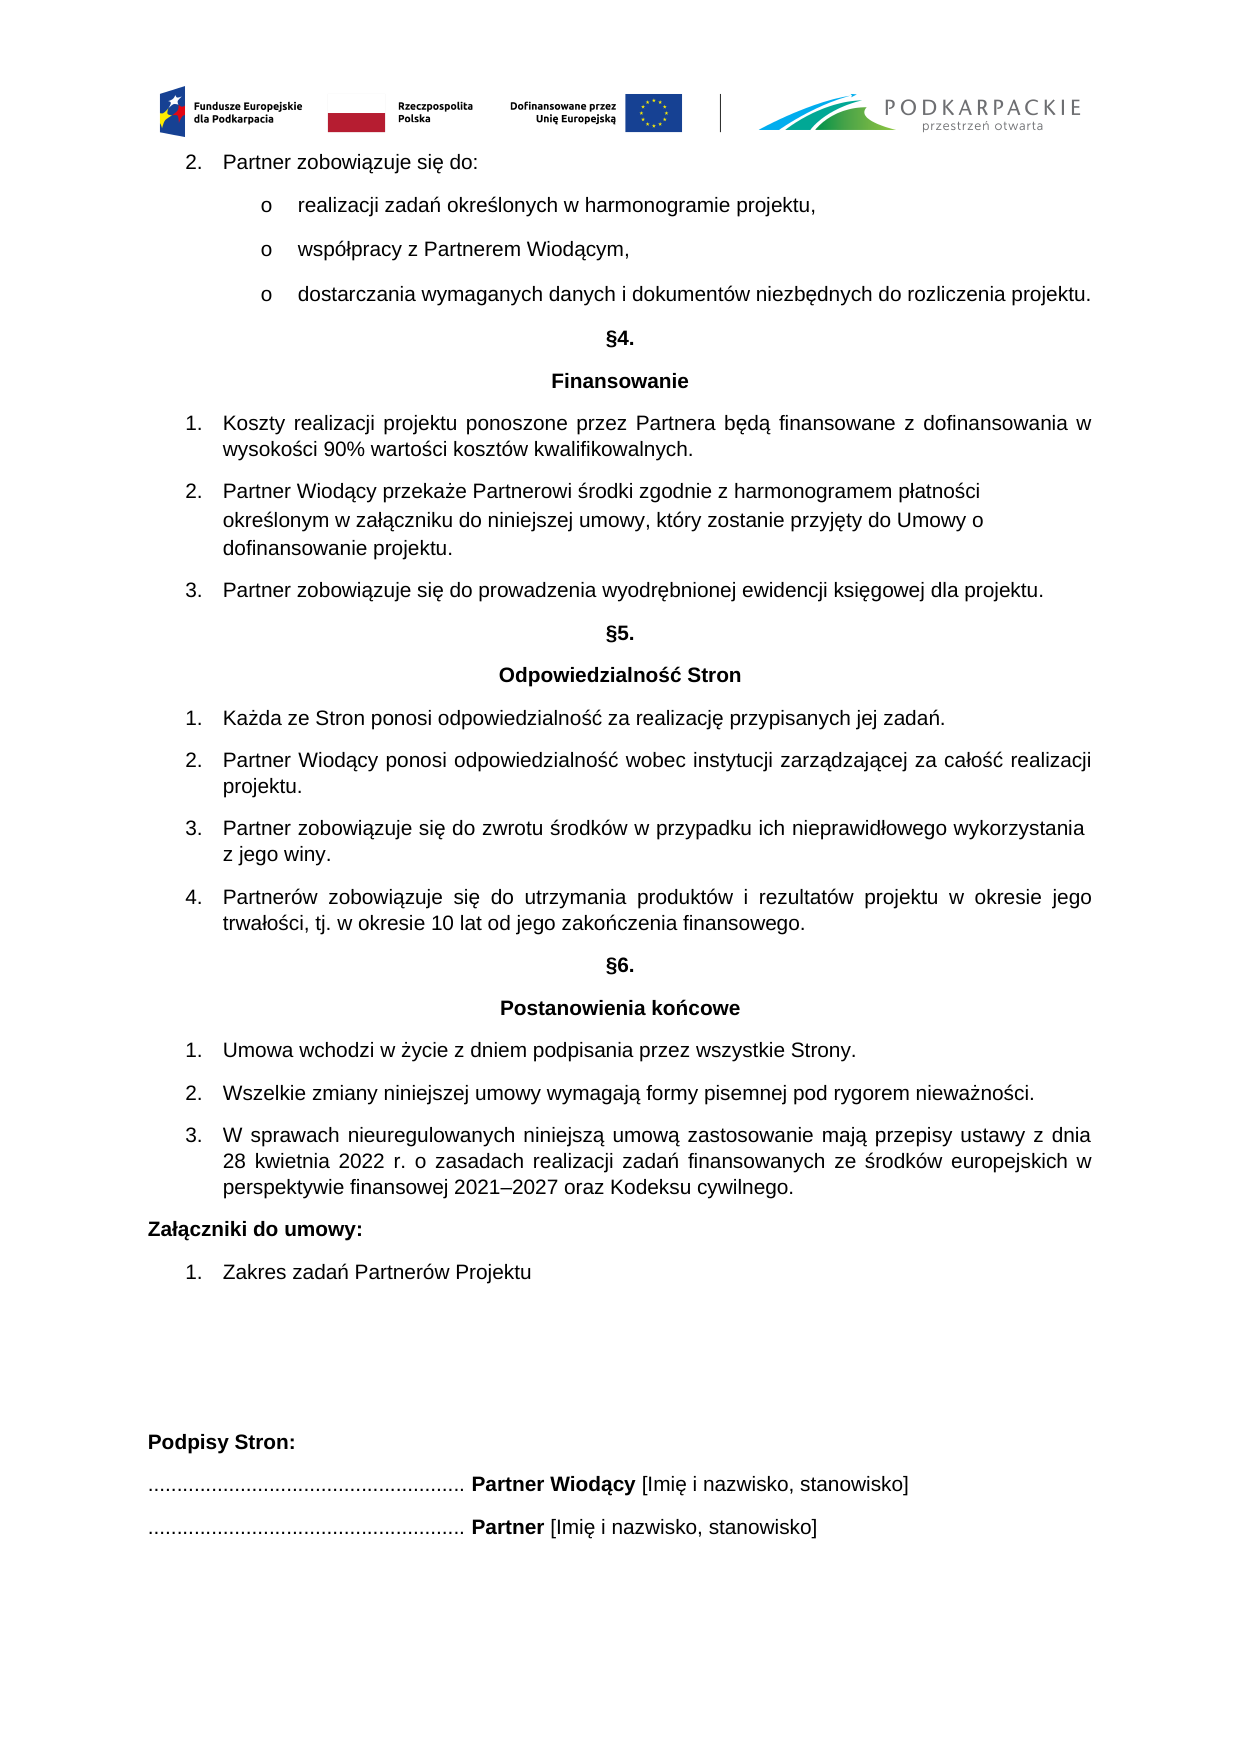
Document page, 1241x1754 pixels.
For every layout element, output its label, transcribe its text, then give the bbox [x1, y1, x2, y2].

text §5. [148, 620, 1093, 644]
list Partner zobowiązuje się do: [185, 150, 1093, 174]
list Wszelkie zmiany niniejszej umowy wymagają formy pisemnej pod rygorem nieważności. [185, 1080, 1093, 1104]
list realizacji zadań określonych w harmonogramie projektu, [260, 192, 1093, 218]
text §6. [148, 953, 1093, 977]
picture [147, 73, 1093, 150]
list Koszty realizacji projektu ponoszone przez Partnera będą finansowane z dofinansowania w wysokości 90% wartości kosztów kwalifikowalnych. [185, 411, 1093, 461]
list Umowa wchodzi w życie z dniem podpisania przez wszystkie Strony. [185, 1038, 1093, 1062]
list współpracy z Partnerem Wiodącym, [260, 237, 1093, 263]
list W sprawach nieuregulowanych niniejszą umową zastosowanie mają przepisy ustawy z dnia 28 kwietnia 2022 r. o zasadach realizacji zadań finansowanych ze środków europejskich w perspektywie finansowej 2021–2027 oraz Kodeksu cywilnego. [185, 1123, 1093, 1198]
list Partner zobowiązuje się do zwrotu środków w przypadku ich nieprawidłowego wykorzystania z jego winy. [185, 816, 1093, 866]
list Zakres zadań Partnerów Projektu [185, 1259, 1093, 1283]
text ....................................................... Partner [Imię i nazwisko, stanowisko] [148, 1514, 1093, 1538]
text Postanowienia końcowe [148, 995, 1093, 1019]
text ....................................................... Partner Wiodący [Imię i nazwisko, stanowisko] [148, 1472, 1093, 1496]
list Partner zobowiązuje się do prowadzenia wyodrębnionej ewidencji księgowej dla projektu. [185, 578, 1093, 602]
list dostarczania wymaganych danych i dokumentów niezbędnych do rozliczenia projektu. [260, 281, 1093, 307]
list Partnerów zobowiązuje się do utrzymania produktów i rezultatów projektu w okresie jego trwałości, tj. w okresie 10 lat od jego zakończenia finansowego. [185, 884, 1093, 934]
list Każda ze Stron ponosi odpowiedzialność za realizację przypisanych jej zadań. [185, 705, 1093, 729]
text Załączniki do umowy: [148, 1217, 1093, 1241]
list Partner Wiodący ponosi odpowiedzialność wobec instytucji zarządzającej za całość realizacji projektu. [185, 748, 1093, 798]
text §4. [148, 326, 1093, 350]
list Partner Wiodący przekaże Partnerowi środki zgodnie z harmonogramem płatności określonym w załączniku do niniejszej umowy, który zostanie przyjęty do Umowy o dofinansowanie projektu. [185, 479, 1093, 559]
text Odpowiedzialność Stron [148, 663, 1093, 687]
text Finansowanie [148, 368, 1093, 392]
text Podpisy Stron: [148, 1429, 1093, 1453]
